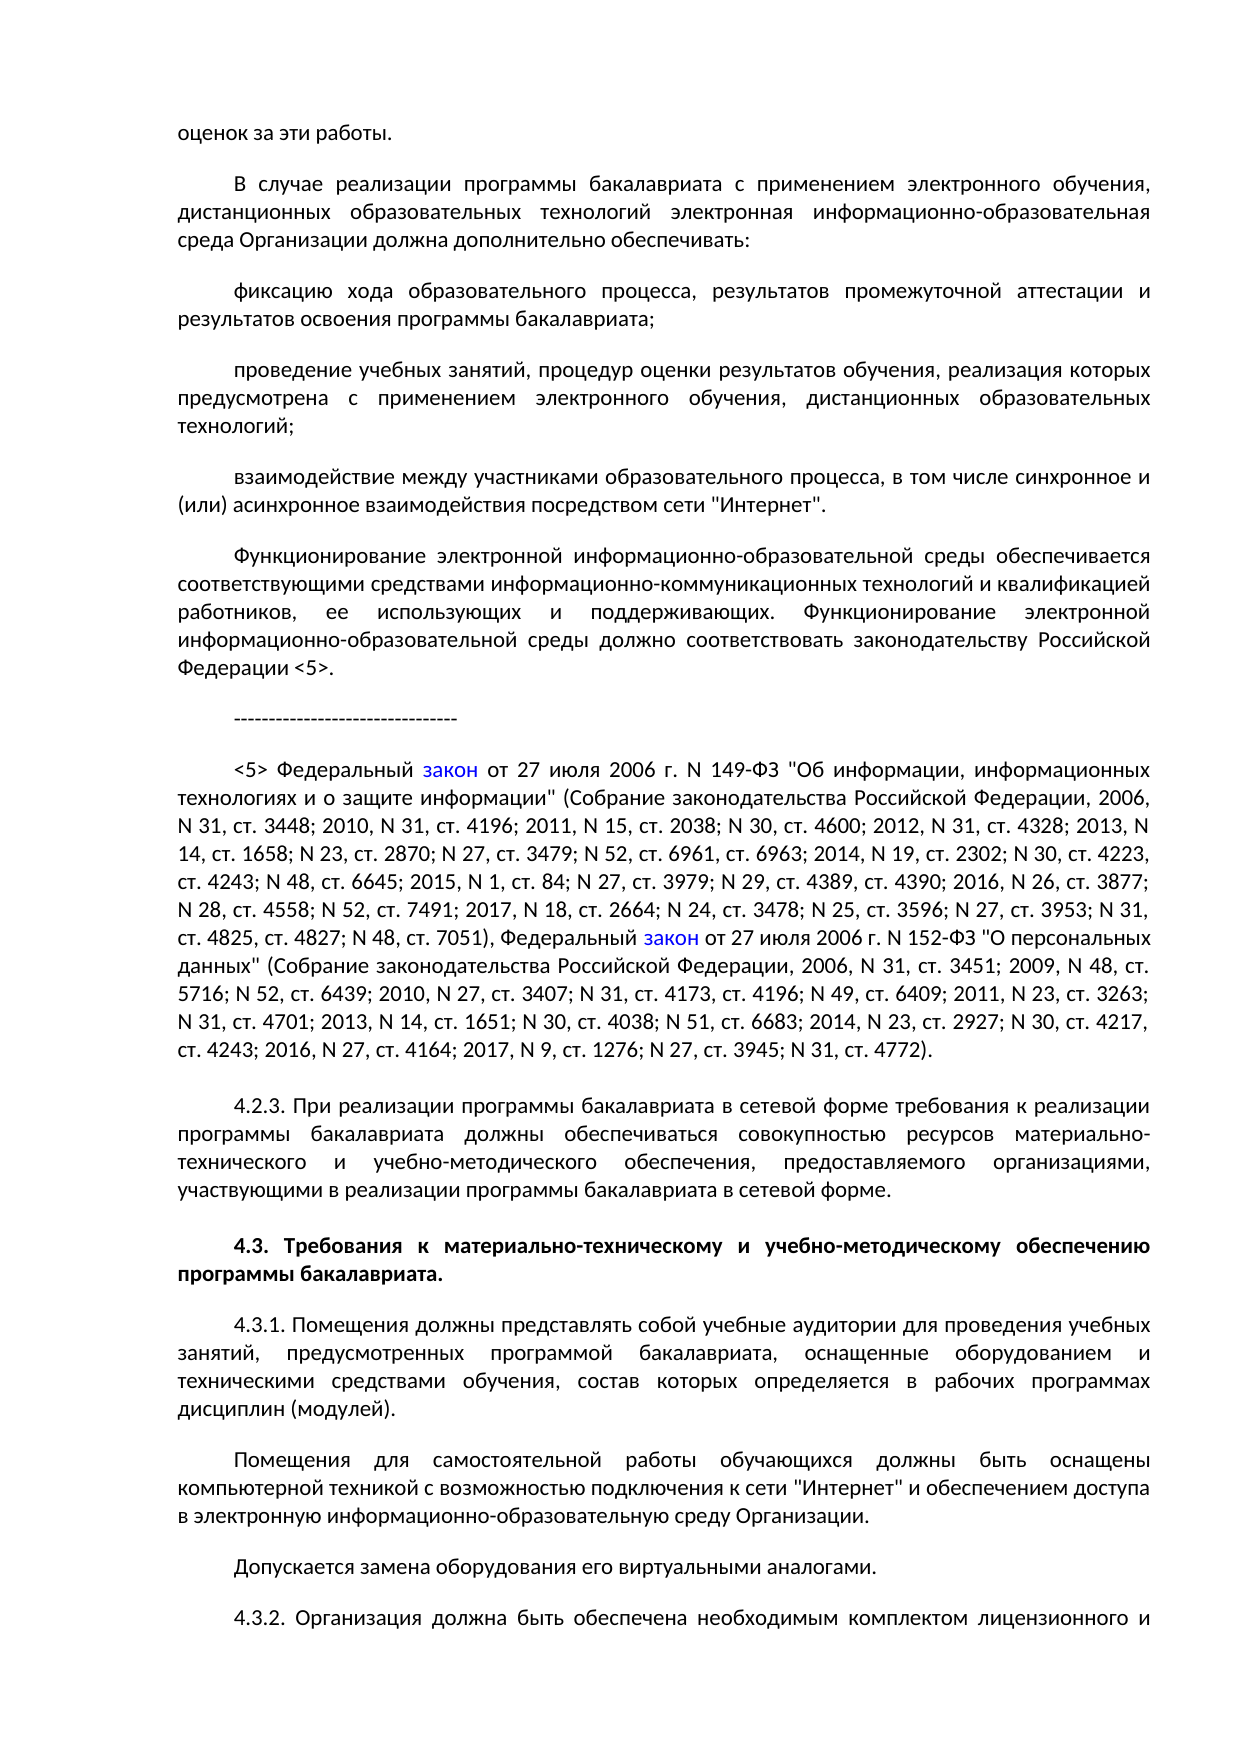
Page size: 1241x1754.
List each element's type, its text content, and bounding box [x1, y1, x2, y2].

text Допускается замена оборудования его виртуальными аналогами. [177, 1552, 1152, 1580]
text Функционирование электронной информационно-образовательной среды обеспечивается соответствующими средствами информационно-коммуникационных технологий и квалификацией работников, ее использующих и поддерживающих. Функционирование электронной информационно-образовательной среды должно соответствовать законодательству Российской Федерации <5>. [177, 541, 1152, 681]
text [177, 1603, 1152, 1631]
title 4.3. Требования к материально-техническому и учебно-методическому обеспечению программы бакалавриата. [177, 1231, 1152, 1287]
text -------------------------------- [177, 704, 1152, 732]
text фиксацию хода образовательного процесса, результатов промежуточной аттестации и результатов освоения программы бакалавриата; [177, 276, 1152, 332]
text 4.3.1. Помещения должны представлять собой учебные аудитории для проведения учебных занятий, предусмотренных программой бакалавриата, оснащенные оборудованием и техническими средствами обучения, состав которых определяется в рабочих программах дисциплин (модулей). [177, 1310, 1152, 1422]
text проведение учебных занятий, процедур оценки результатов обучения, реализация которых предусмотрена с применением электронного обучения, дистанционных образовательных технологий; [177, 355, 1152, 439]
text Помещения для самостоятельной работы обучающихся должны быть оснащены компьютерной техникой с возможностью подключения к сети "Интернет" и обеспечением доступа в электронную информационно-образовательную среду Организации. [177, 1445, 1152, 1529]
text В случае реализации программы бакалавриата с применением электронного обучения, дистанционных образовательных технологий электронная информационно-образовательная среда Организации должна дополнительно обеспечивать: [177, 169, 1152, 253]
text 4.2.3. При реализации программы бакалавриата в сетевой форме требования к реализации программы бакалавриата должны обеспечиваться совокупностью ресурсов материально-технического и учебно-методического обеспечения, предоставляемого организациями, участвующими в реализации программы бакалавриата в сетевой форме. [177, 1091, 1152, 1203]
text взаимодействие между участниками образовательного процесса, в том числе синхронное и (или) асинхронное взаимодействия посредством сети "Интернет". [177, 462, 1152, 518]
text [177, 118, 1152, 146]
text <5> Федеральный закон от 27 июля 2006 г. N 149-ФЗ "Об информации, информационных технологиях и о защите информации" (Собрание законодательства Российской Федерации, 2006, N 31, ст. 3448; 2010, N 31, ст. 4196; 2011, N 15, ст. 2038; N 30, ст. 4600; 2012, N 31, ст. 4328; 2013, N 14, ст. 1658; N 23, ст. 2870; N 27, ст. 3479; N 52, ст. 6961, ст. 6963; 2014, N 19, ст. 2302; N 30, ст. 4223, ст. 4243; N 48, ст. 6645; 2015, N 1, ст. 84; N 27, ст. 3979; N 29, ст. 4389, ст. 4390; 2016, N 26, ст. 3877; N 28, ст. 4558; N 52, ст. 7491; 2017, N 18, ст. 2664; N 24, ст. 3478; N 25, ст. 3596; N 27, ст. 3953; N 31, ст. 4825, ст. 4827; N 48, ст. 7051), Федеральный закон от 27 июля 2006 г. N 152-ФЗ "О персональных данных" (Собрание законодательства Российской Федерации, 2006, N 31, ст. 3451; 2009, N 48, ст. 5716; N 52, ст. 6439; 2010, N 27, ст. 3407; N 31, ст. 4173, ст. 4196; N 49, ст. 6409; 2011, N 23, ст. 3263; N 31, ст. 4701; 2013, N 14, ст. 1651; N 30, ст. 4038; N 51, ст. 6683; 2014, N 23, ст. 2927; N 30, ст. 4217, ст. 4243; 2016, N 27, ст. 4164; 2017, N 9, ст. 1276; N 27, ст. 3945; N 31, ст. 4772). [177, 755, 1152, 1063]
